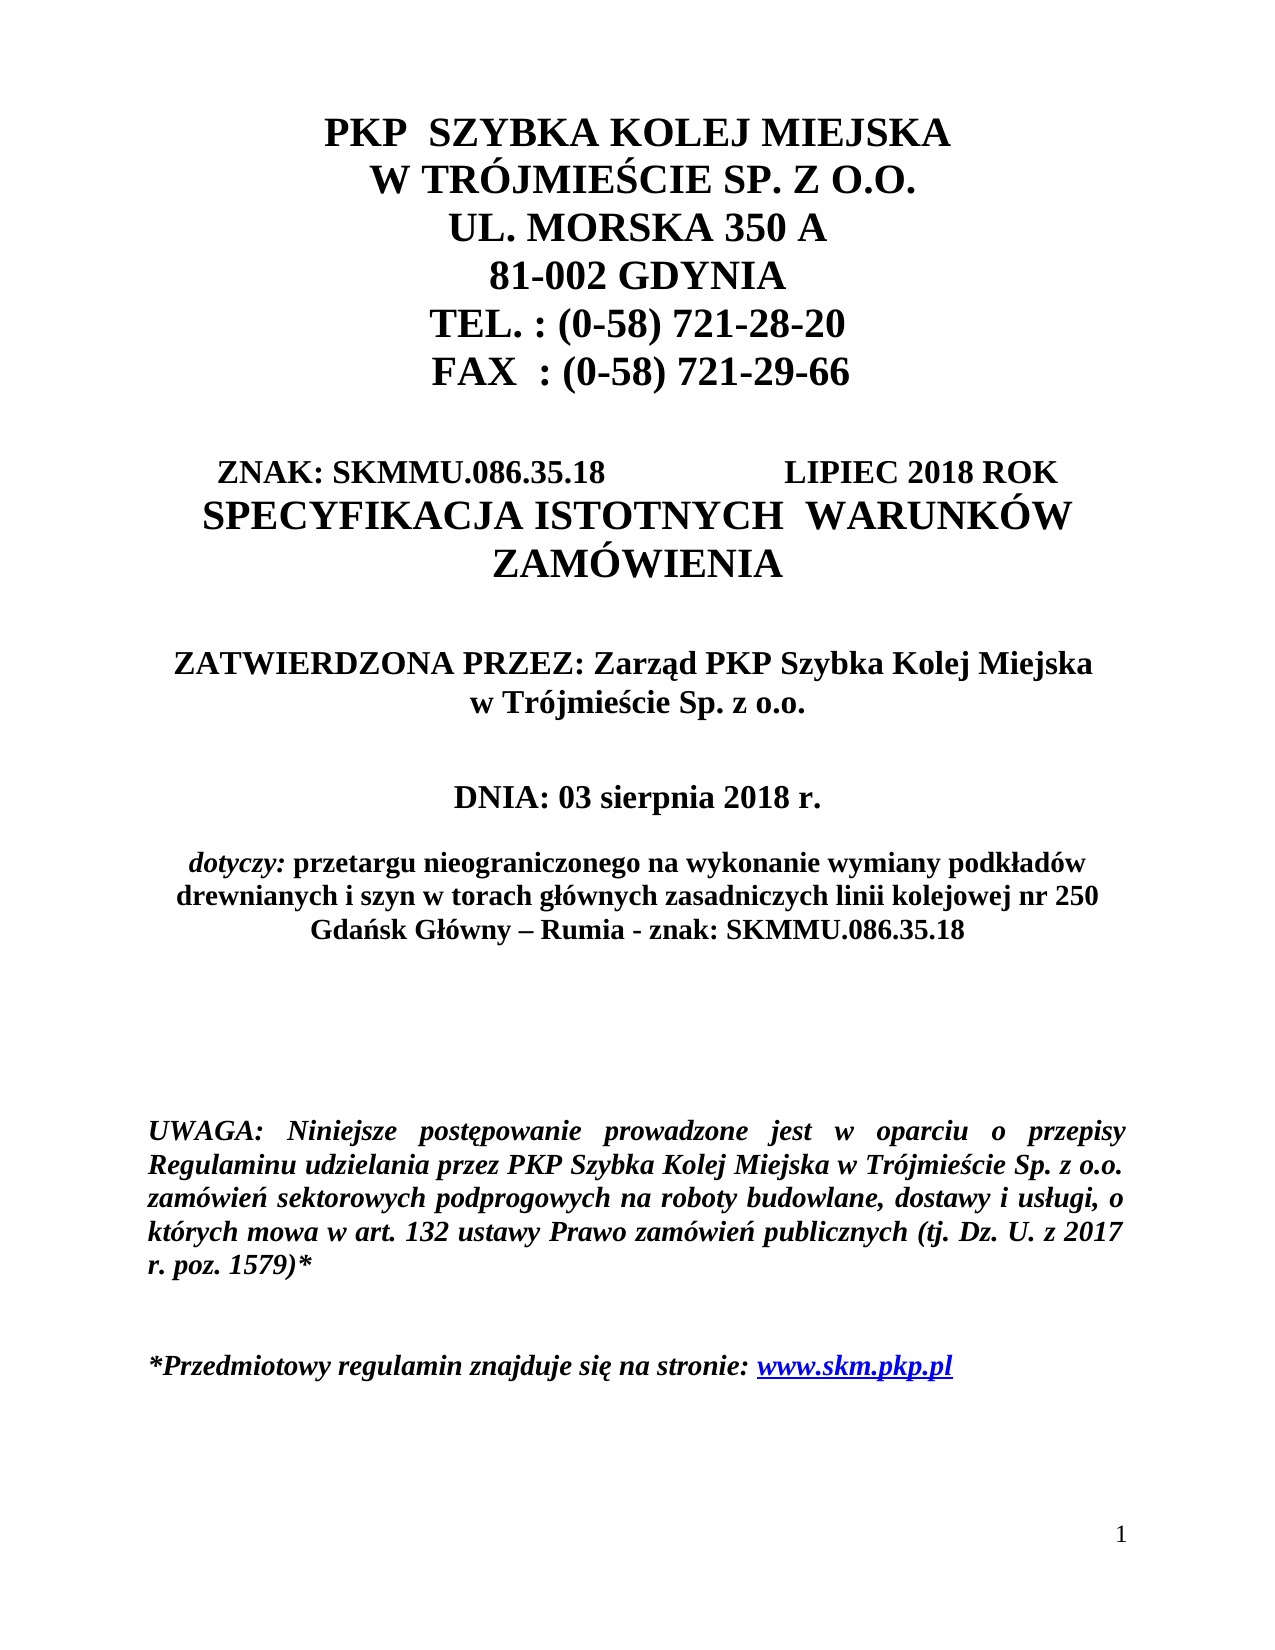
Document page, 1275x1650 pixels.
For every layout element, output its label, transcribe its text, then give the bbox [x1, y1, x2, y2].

text UL. MORSKA 350 A [148, 203, 1127, 251]
text 81-002 GDYNIA [148, 251, 1127, 299]
text ZATWIERDZONA PRZEZ: Zarząd PKP Szybka Kolej Miejska w Trójmieście Sp. z o.o. [148, 644, 1127, 720]
text ZNAK: SKMMU.086.35.18 LIPIEC 2018 ROK [148, 452, 1127, 490]
text PKP SZYBKA KOLEJ MIEJSKA [148, 107, 1127, 155]
text FAX : (0-58) 721-29-66 [369, 347, 1127, 394]
text *Przedmiotowy regulamin znajduje się na stronie: www.skm.pkp.pl [148, 1348, 1127, 1382]
text dotyczy: przetargu nieograniczonego na wykonanie wymiany podkładów drewnianych i szyn w torach głównych zasadniczych linii kolejowej nr 250 Gdańsk Główny – Rumia - znak: SKMMU.086.35.18 [148, 845, 1127, 946]
text UWAGA: Niniejsze postępowanie prowadzone jest w oparciu o przepisy Regulaminu udzielania przez PKP Szybka Kolej Miejska w Trójmieście Sp. z o.o. zamówień sektorowych podprogowych na roboty budowlane, dostawy i usługi, o których mowa w art. 132 ustawy Prawo zamówień publicznych (tj. Dz. U. z 2017 r. poz. 1579)* [148, 1113, 1127, 1281]
text TEL. : (0-58) 721-28-20 [148, 299, 1127, 347]
text W TRÓJMIEŚCIE SP. Z O.O. [148, 155, 1127, 203]
text DNIA: 03 sierpnia 2018 r. [148, 778, 1127, 816]
text SPECYFIKACJA ISTOTNYCH WARUNKÓW ZAMÓWIENIA [148, 490, 1127, 586]
